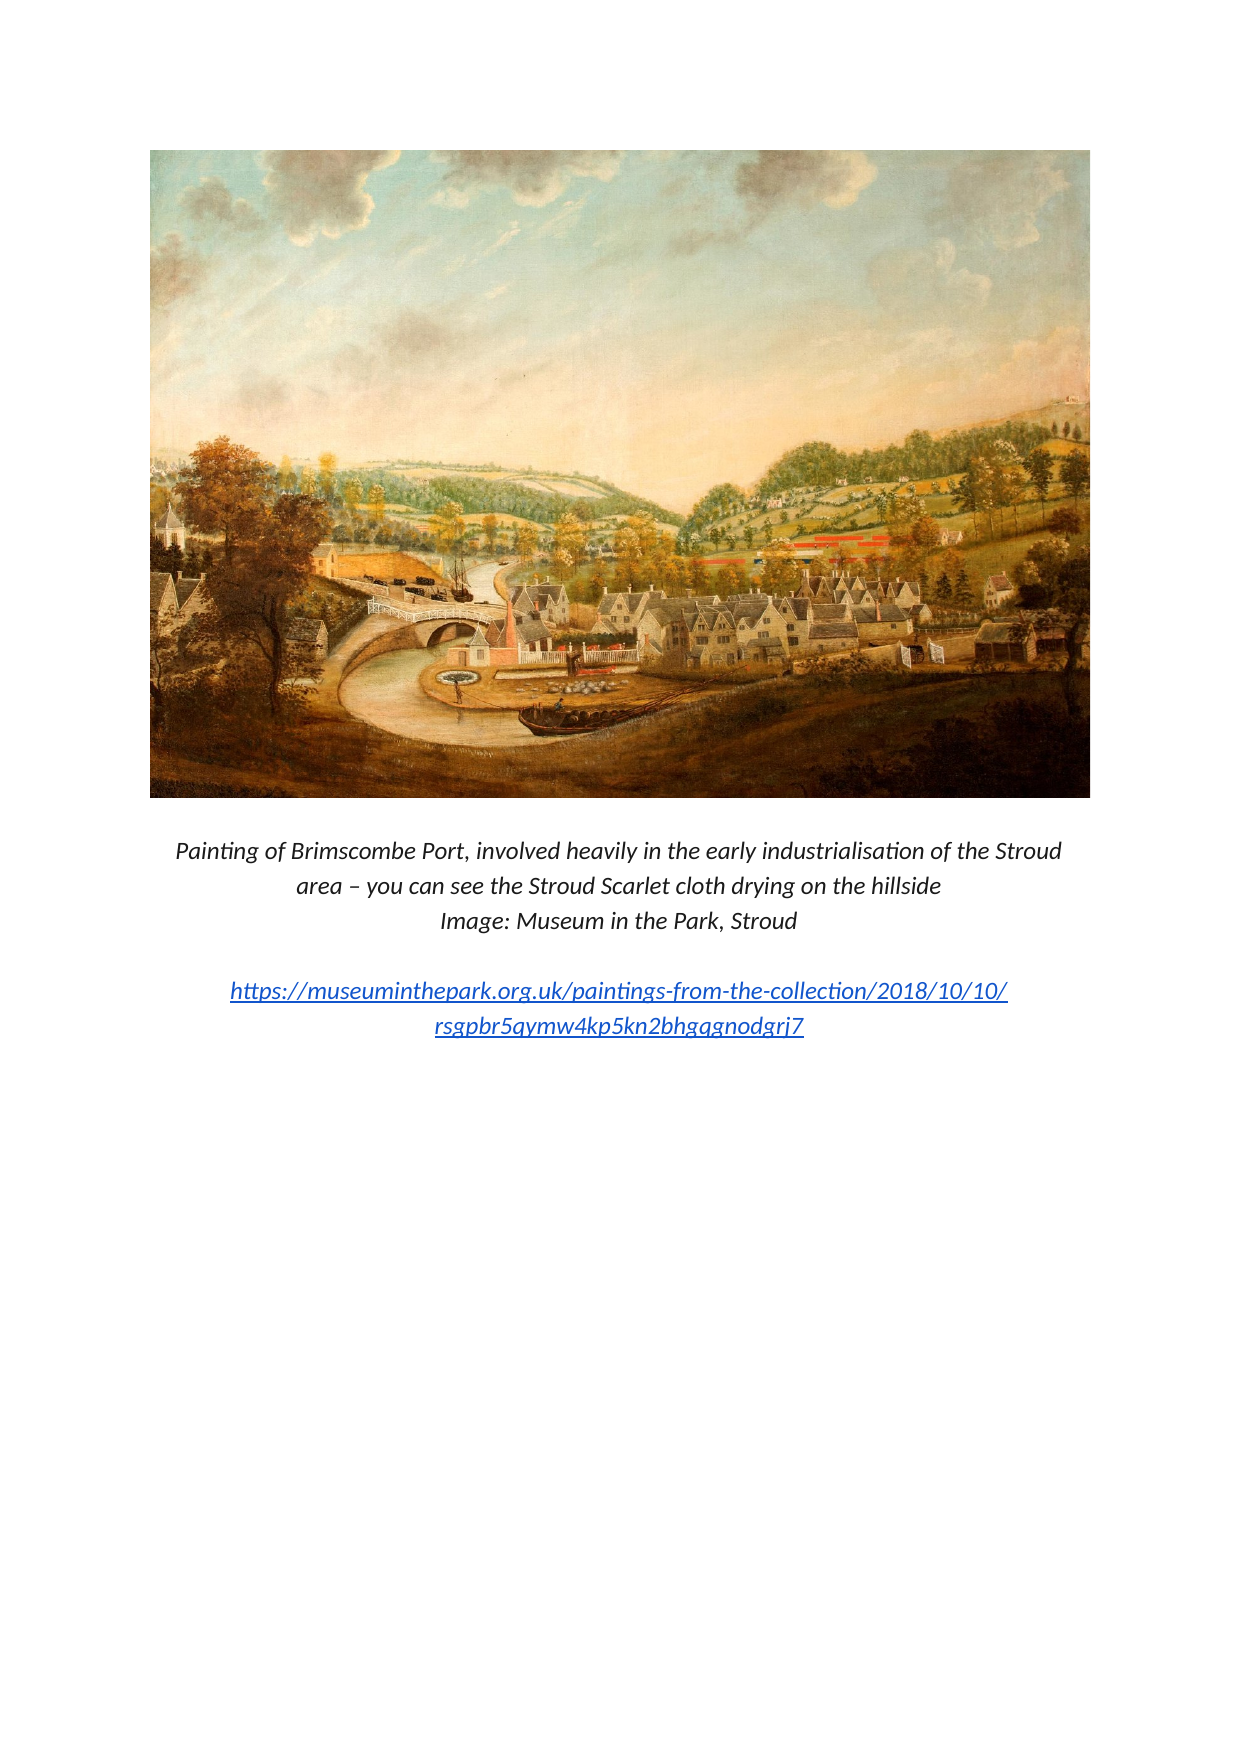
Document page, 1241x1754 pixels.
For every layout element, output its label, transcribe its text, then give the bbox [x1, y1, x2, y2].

text https://museuminthepark.org.uk/paintings-from-the-collection/2018/10/10/rsgpbr5qymw4kp5kn2bhgqgnodgrj7 [150, 975, 1090, 1040]
picture [150, 150, 1091, 798]
text Image: Museum in the Park, Stroud [150, 905, 1090, 935]
text Painting of Brimscombe Port, involved heavily in the early industrialisation of the Stroud area – you can see the Stroud Scarlet cloth drying on the hillside [150, 835, 1090, 900]
